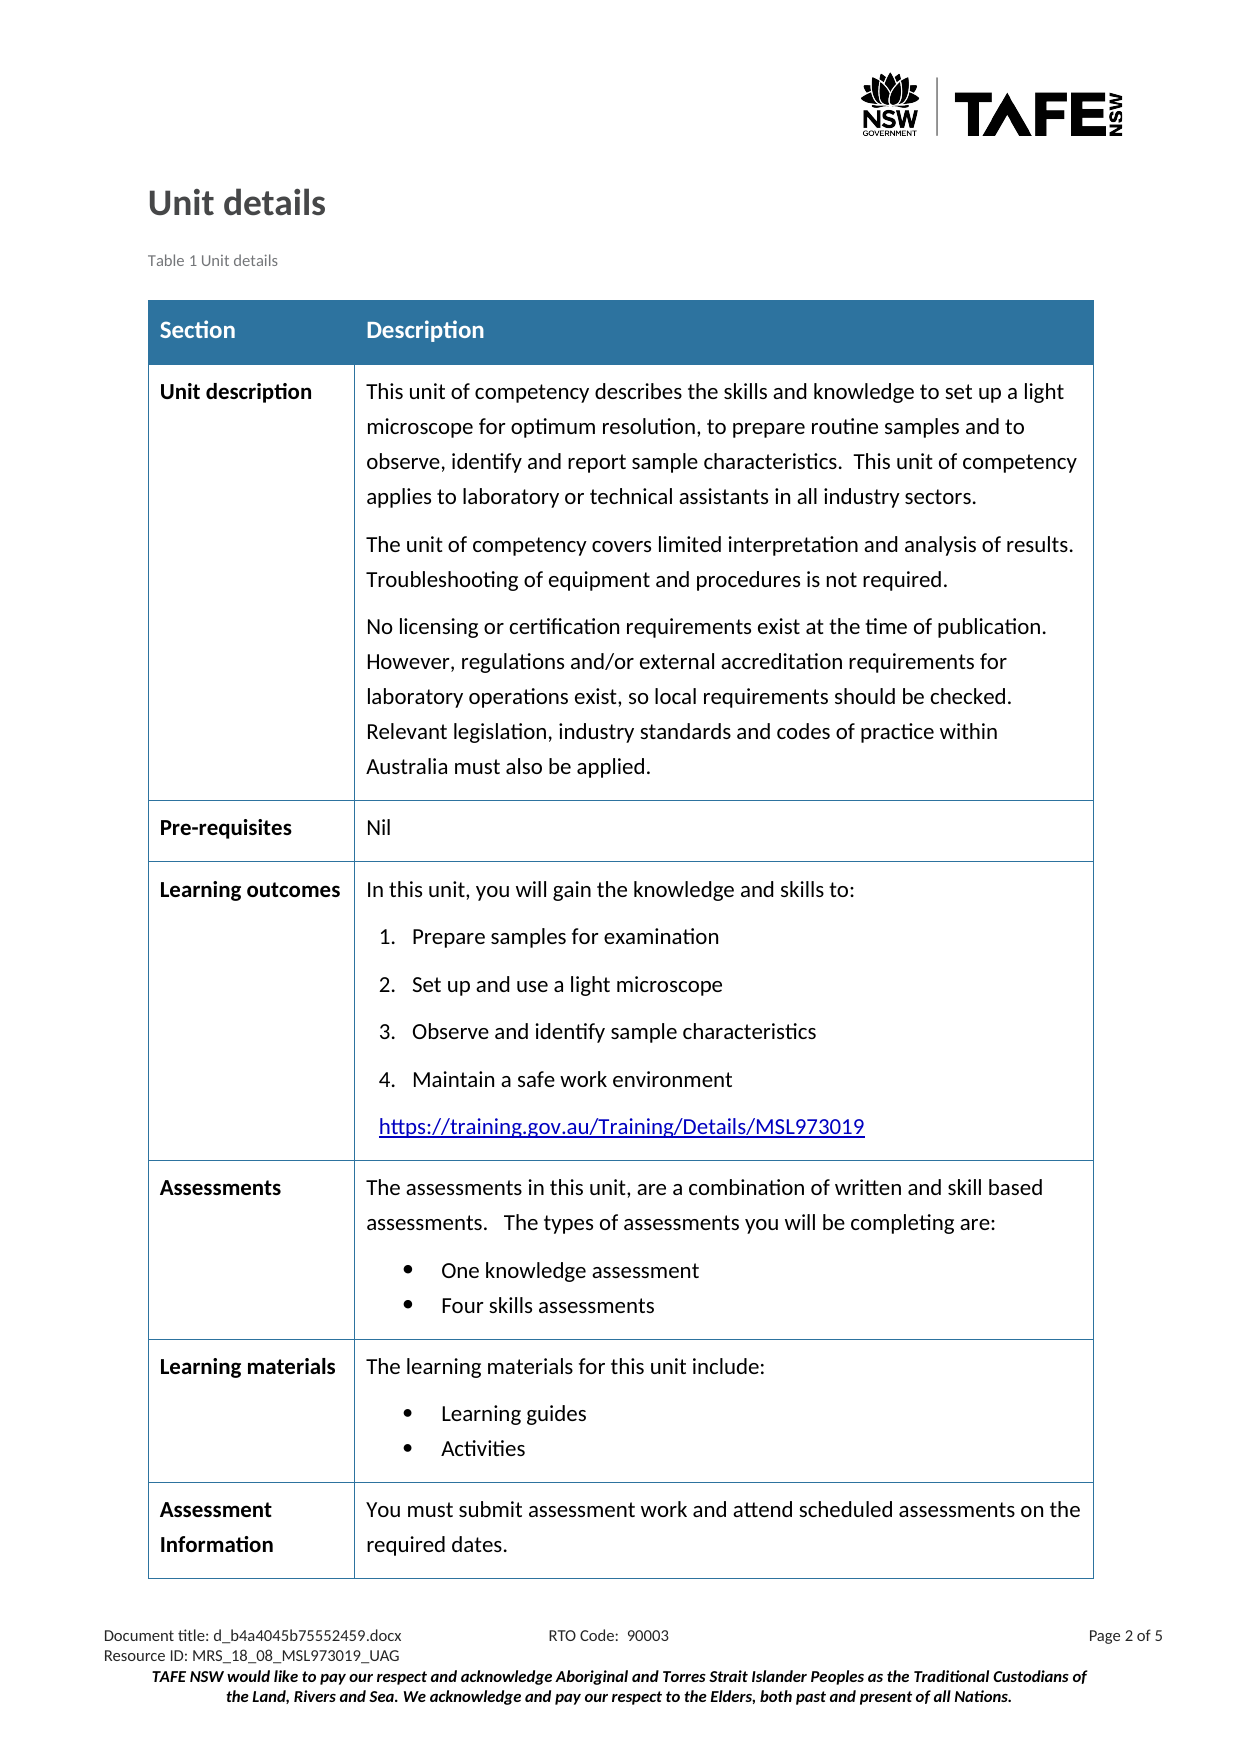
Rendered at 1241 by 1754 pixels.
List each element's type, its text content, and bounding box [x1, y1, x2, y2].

table_header Section [149, 301, 354, 364]
table_header Description [355, 301, 1093, 364]
text Table 1 Unit details [148, 250, 1092, 270]
table_cell Nil [355, 801, 1093, 861]
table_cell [355, 1483, 1093, 1578]
table_cell The assessments in this unit, are a combination of written and skill based assessments. The types of assessments you will be completing are: One knowledge assessment Four skills assessments [355, 1161, 1093, 1338]
table_cell Assessment Information [149, 1483, 354, 1578]
picture [861, 71, 1123, 137]
table_cell Unit description [149, 365, 354, 800]
table_cell Learning materials [149, 1340, 354, 1482]
table_cell Pre-requisites [149, 801, 354, 861]
table_cell Assessments [149, 1161, 354, 1338]
table_cell Learning outcomes [149, 862, 354, 1160]
table_cell In this unit, you will gain the knowledge and skills to: Prepare samples for examination Set up and use a light microscope Observe and identify sample characteristics Maintain a safe work environment https://training.gov.au/Training/Details/MSL973019 [355, 862, 1093, 1160]
subtitle Unit details [148, 179, 1092, 225]
table_cell The learning materials for this unit include: Learning guides Activities [355, 1340, 1093, 1482]
table_cell This unit of competency describes the skills and knowledge to set up a light microscope for optimum resolution, to prepare routine samples and to observe, identify and report sample characteristics. This unit of competency applies to laboratory or technical assistants in all industry sectors. The unit of competency covers limited interpretation and analysis of results. Troubleshooting of equipment and procedures is not required. No licensing or certification requirements exist at the time of publication. However, regulations and/or external accreditation requirements for laboratory operations exist, so local requirements should be checked. Relevant legislation, industry standards and codes of practice within Australia must also be applied. [355, 365, 1093, 800]
